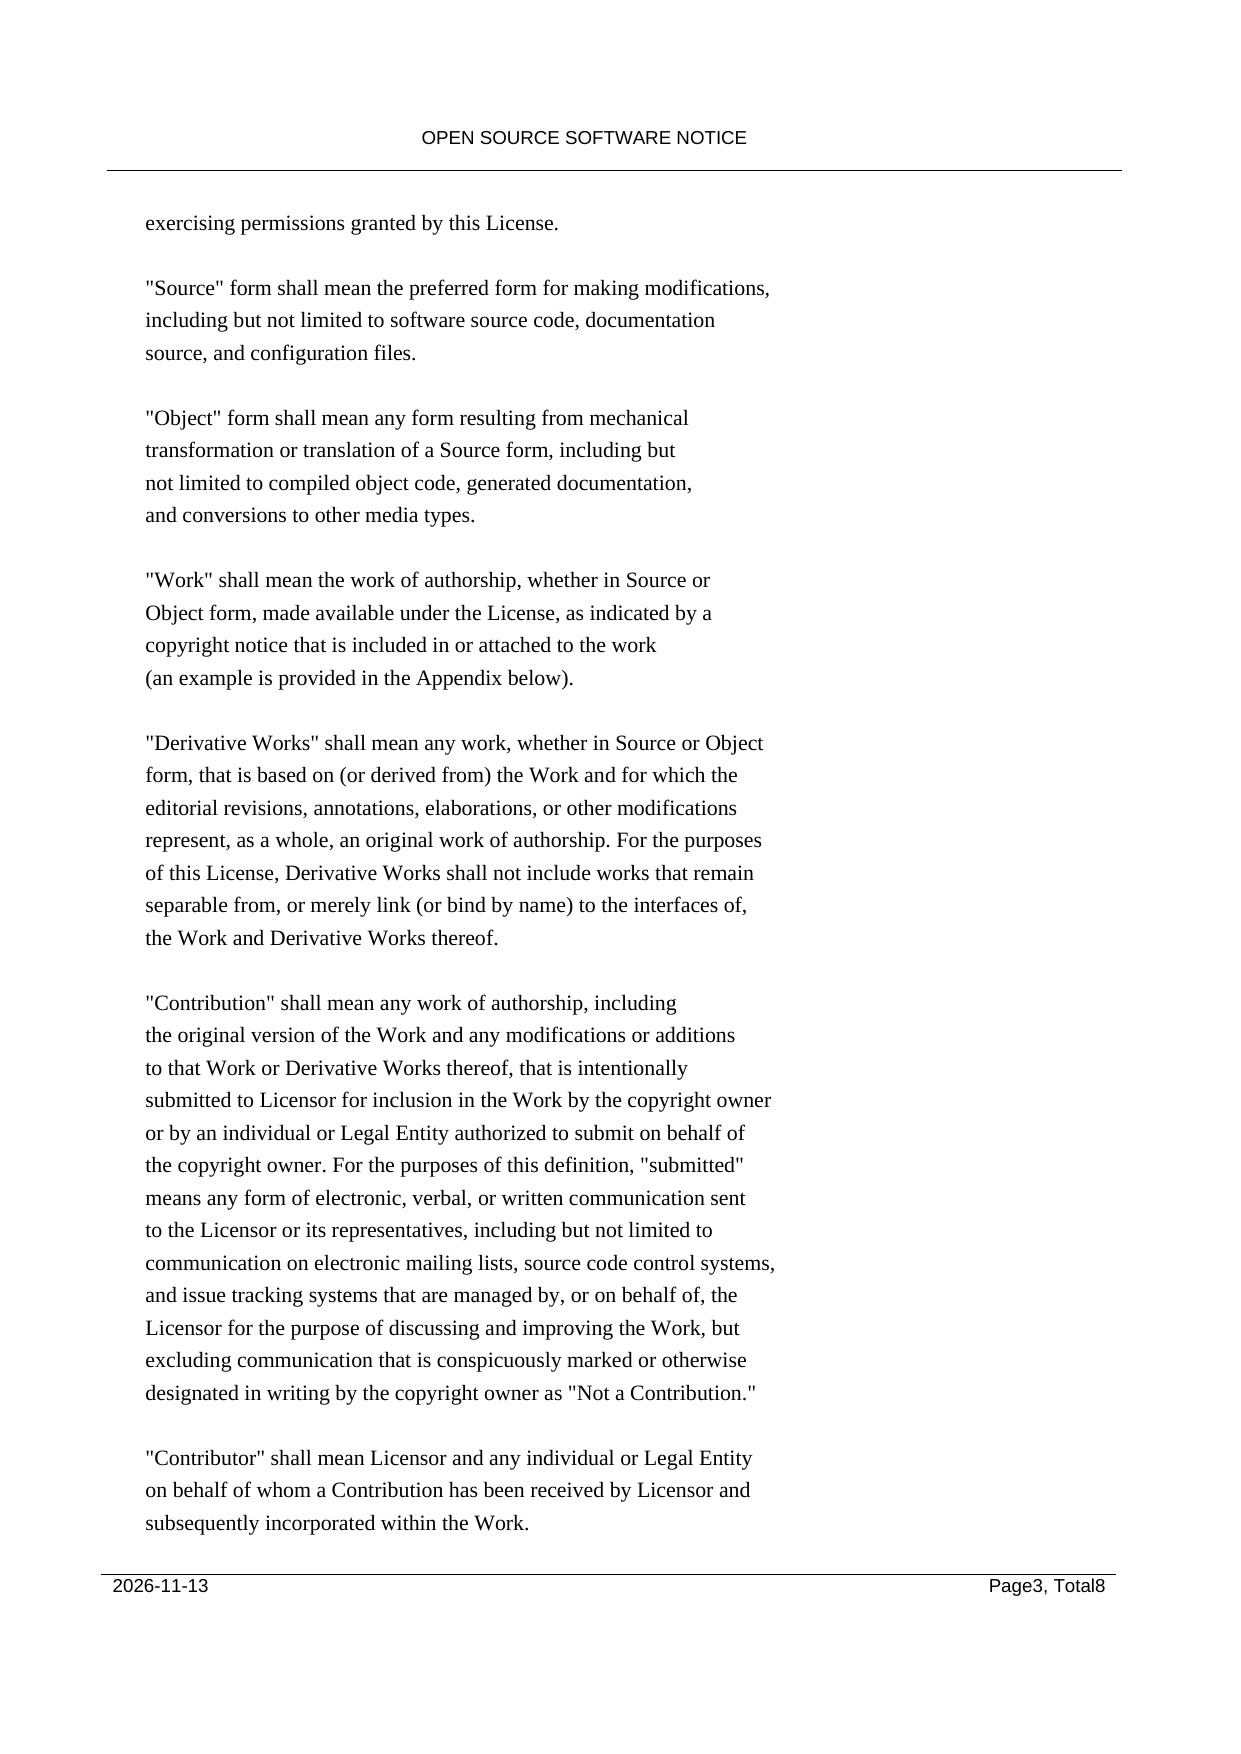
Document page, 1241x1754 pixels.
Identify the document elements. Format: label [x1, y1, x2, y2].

text [112, 206, 1128, 1539]
